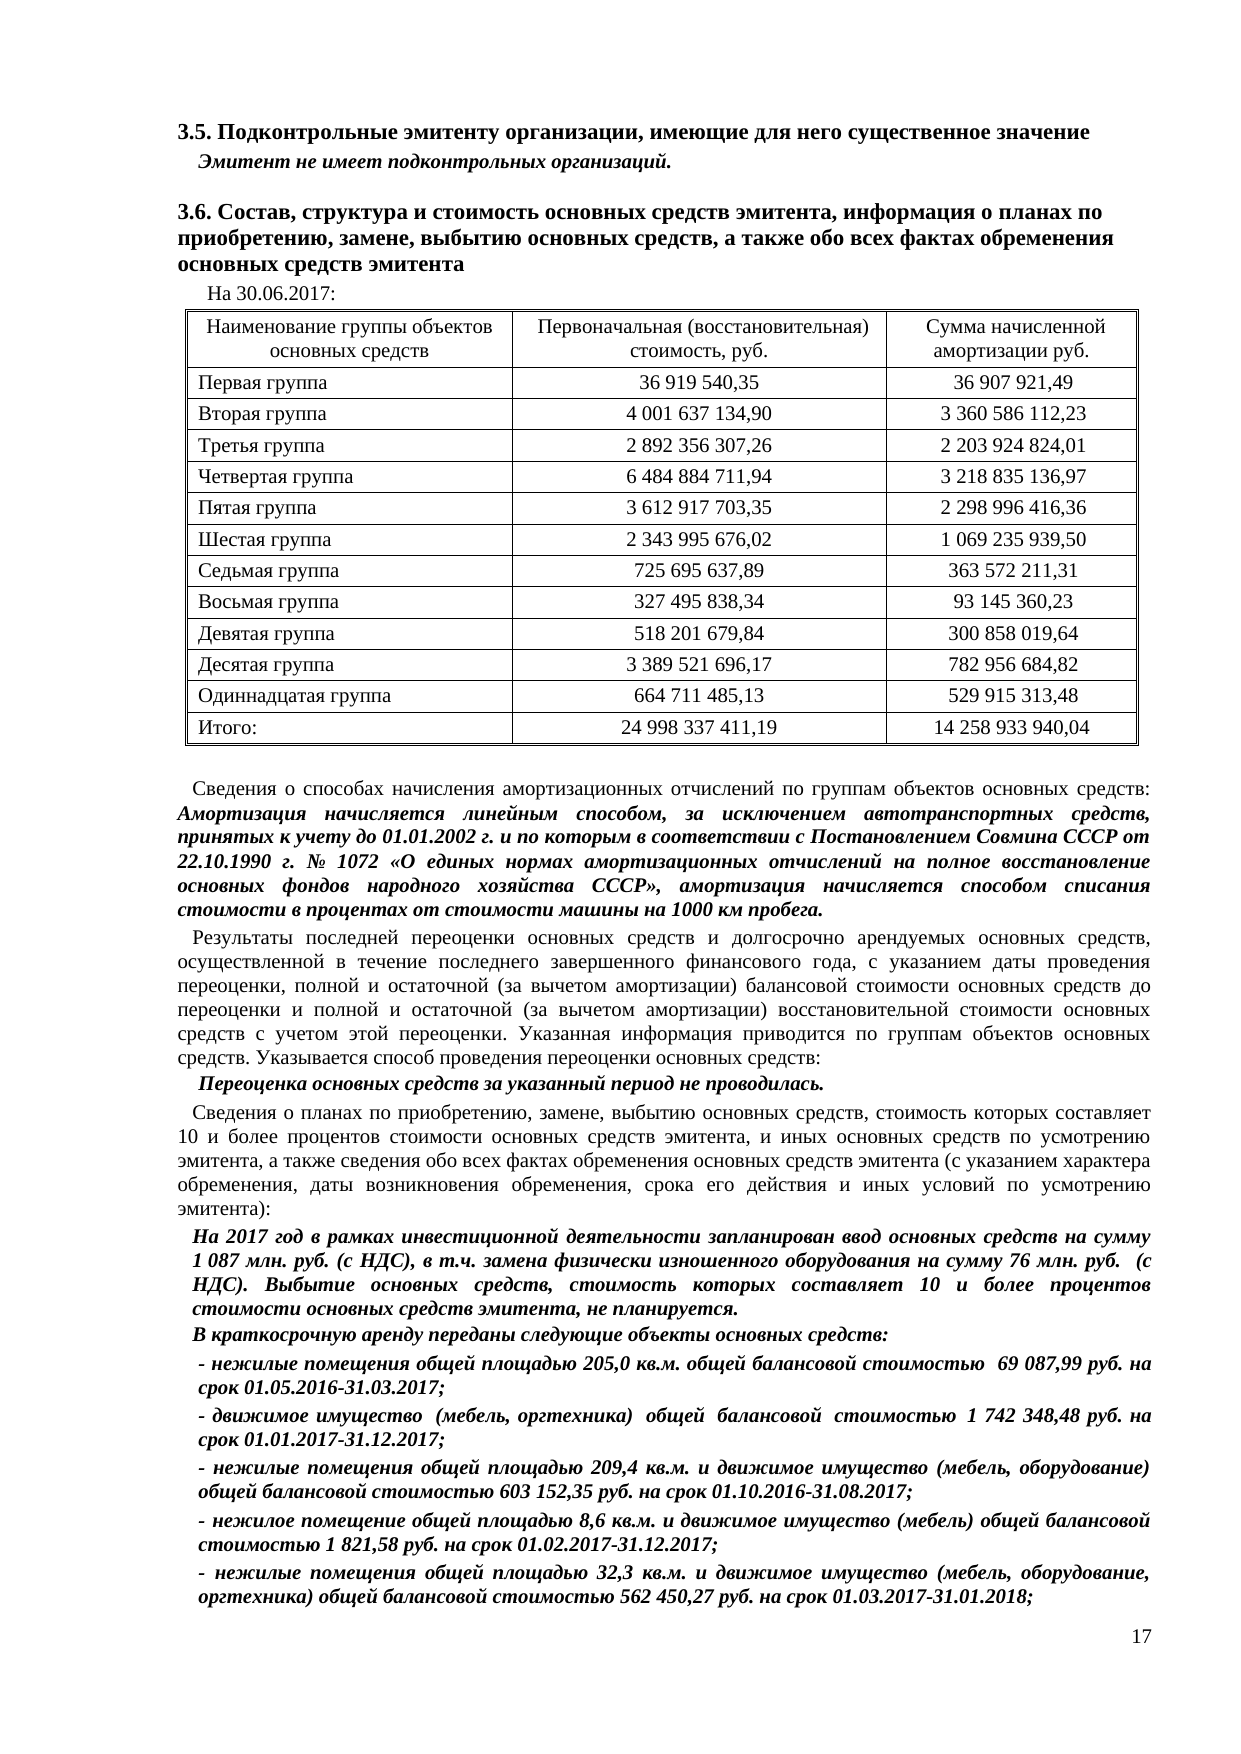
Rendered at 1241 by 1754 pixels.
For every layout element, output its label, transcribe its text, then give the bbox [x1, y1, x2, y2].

table_cell Девятая группа [188, 619, 512, 649]
text Результаты последней переоценки основных средств и долгосрочно арендуемых основных средств, осуществленной в течение последнего завершенного финансового года, с указанием даты проведения переоценки, полной и остаточной (за вычетом амортизации) балансовой стоимости основных средств до переоценки и полной и остаточной (за вычетом амортизации) восстановительной стоимости основных средств с учетом этой переоценки. Указанная информация приводится по группам объектов основных средств. Указывается способ проведения переоценки основных средств: [177, 925, 1152, 1069]
text Сведения о способах начисления амортизационных отчислений по группам объектов основных средств: Амортизация начисляется линейным способом, за исключением автотранспортных средств, принятых к учету до 01.01.2002 г. и по которым в соответствии с Постановлением Совмина СССР от 22.10.1990 г. № 1072 «О единых нормах амортизационных отчислений на полное восстановление основных фондов народного хозяйства СССР», амортизация начисляется способом списания стоимости в процентах от стоимости машины на 1000 км пробега. [177, 776, 1152, 921]
table_cell 529 915 313,48 [887, 681, 1136, 712]
text - нежилое помещение общей площадью 8,6 кв.м. и движимое имущество (мебель) общей балансовой стоимостью 1 821,58 руб. на срок 01.02.2017-31.12.2017; [198, 1507, 1152, 1556]
table_cell 2 343 995 676,02 [513, 525, 886, 555]
table_cell 14 258 933 940,04 [887, 713, 1136, 743]
table_cell 327 495 838,34 [513, 587, 886, 617]
table_header Сумма начисленной амортизации руб. [887, 312, 1136, 367]
table_cell 782 956 684,82 [887, 650, 1136, 680]
table_cell 3 218 835 136,97 [887, 462, 1136, 492]
table_cell 3 360 586 112,23 [887, 399, 1136, 429]
text Эмитент не имеет подконтрольных организаций. [198, 149, 1152, 173]
table_cell Седьмая группа [188, 556, 512, 586]
table_cell 6 484 884 711,94 [513, 462, 886, 492]
table_cell 4 001 637 134,90 [513, 399, 886, 429]
table_cell Шестая группа [188, 525, 512, 555]
table_cell 3 389 521 696,17 [513, 650, 886, 680]
table_cell Итого: [188, 713, 512, 743]
table_cell 36 907 921,49 [887, 368, 1136, 398]
table_cell 1 069 235 939,50 [887, 525, 1136, 555]
table_cell Пятая группа [188, 493, 512, 523]
text В краткосрочную аренду переданы следующие объекты основных средств: [177, 1322, 1152, 1346]
table_cell 93 145 360,23 [887, 587, 1136, 617]
text - нежилые помещения общей площадью 205,0 кв.м. общей балансовой стоимостью 69 087,99 руб. на срок 01.05.2016-31.03.2017; [198, 1351, 1152, 1399]
text На 30.06.2017: [177, 281, 1152, 305]
table_cell 36 919 540,35 [513, 368, 886, 398]
table_cell 363 572 211,31 [887, 556, 1136, 586]
text - движимое имущество (мебель, оргтехника) общей балансовой стоимостью 1 742 348,48 руб. на срок 01.01.2017-31.12.2017; [198, 1403, 1152, 1451]
table_cell Восьмая группа [188, 587, 512, 617]
table_cell Вторая группа [188, 399, 512, 429]
table_cell 664 711 485,13 [513, 681, 886, 712]
table_cell 2 203 924 824,01 [887, 430, 1136, 461]
text На 2017 год в рамках инвестиционной деятельности запланирован ввод основных средств на сумму 1 087 млн. руб. (с НДС), в т.ч. замена физически изношенного оборудования на сумму 76 млн. руб. (с НДС). Выбытие основных средств, стоимость которых составляет 10 и более процентов стоимости основных средств эмитента, не планируется. [192, 1224, 1152, 1320]
text Переоценка основных средств за указанный период не проводилась. [198, 1071, 1152, 1095]
table_cell 2 298 996 416,36 [887, 493, 1136, 523]
text - нежилые помещения общей площадью 209,4 кв.м. и движимое имущество (мебель, оборудование) общей балансовой стоимостью 603 152,35 руб. на срок 01.10.2016-31.08.2017; [198, 1455, 1152, 1503]
text Сведения о планах по приобретению, замене, выбытию основных средств, стоимость которых составляет 10 и более процентов стоимости основных средств эмитента, и иных основных средств по усмотрению эмитента, а также сведения обо всех фактах обременения основных средств эмитента (с указанием характера обременения, даты возникновения обременения, срока его действия и иных условий по усмотрению эмитента): [177, 1099, 1152, 1220]
table_cell Третья группа [188, 430, 512, 461]
table_cell 518 201 679,84 [513, 619, 886, 649]
table_header Первоначальная (восстановительная) стоимость, руб. [513, 312, 886, 367]
table_cell Одиннадцатая группа [188, 681, 512, 712]
table_header Наименование группы объектов основных средств [188, 312, 512, 367]
table_cell Десятая группа [188, 650, 512, 680]
table_cell 300 858 019,64 [887, 619, 1136, 649]
table_cell Первая группа [188, 368, 512, 398]
subtitle 3.5. Подконтрольные эмитенту организации, имеющие для него существенное значение [177, 118, 1152, 144]
table_cell 24 998 337 411,19 [513, 713, 886, 743]
subtitle 3.6. Состав, структура и стоимость основных средств эмитента, информация о планах по приобретению, замене, выбытию основных средств, а также обо всех фактах обременения основных средств эмитента [177, 198, 1152, 277]
table_cell 725 695 637,89 [513, 556, 886, 586]
text - нежилые помещения общей площадью 32,3 кв.м. и движимое имущество (мебель, оборудование, оргтехника) общей балансовой стоимостью 562 450,27 руб. на срок 01.03.2017-31.01.2018; [198, 1560, 1152, 1608]
table_cell Четвертая группа [188, 462, 512, 492]
table_cell 2 892 356 307,26 [513, 430, 886, 461]
table_cell 3 612 917 703,35 [513, 493, 886, 523]
